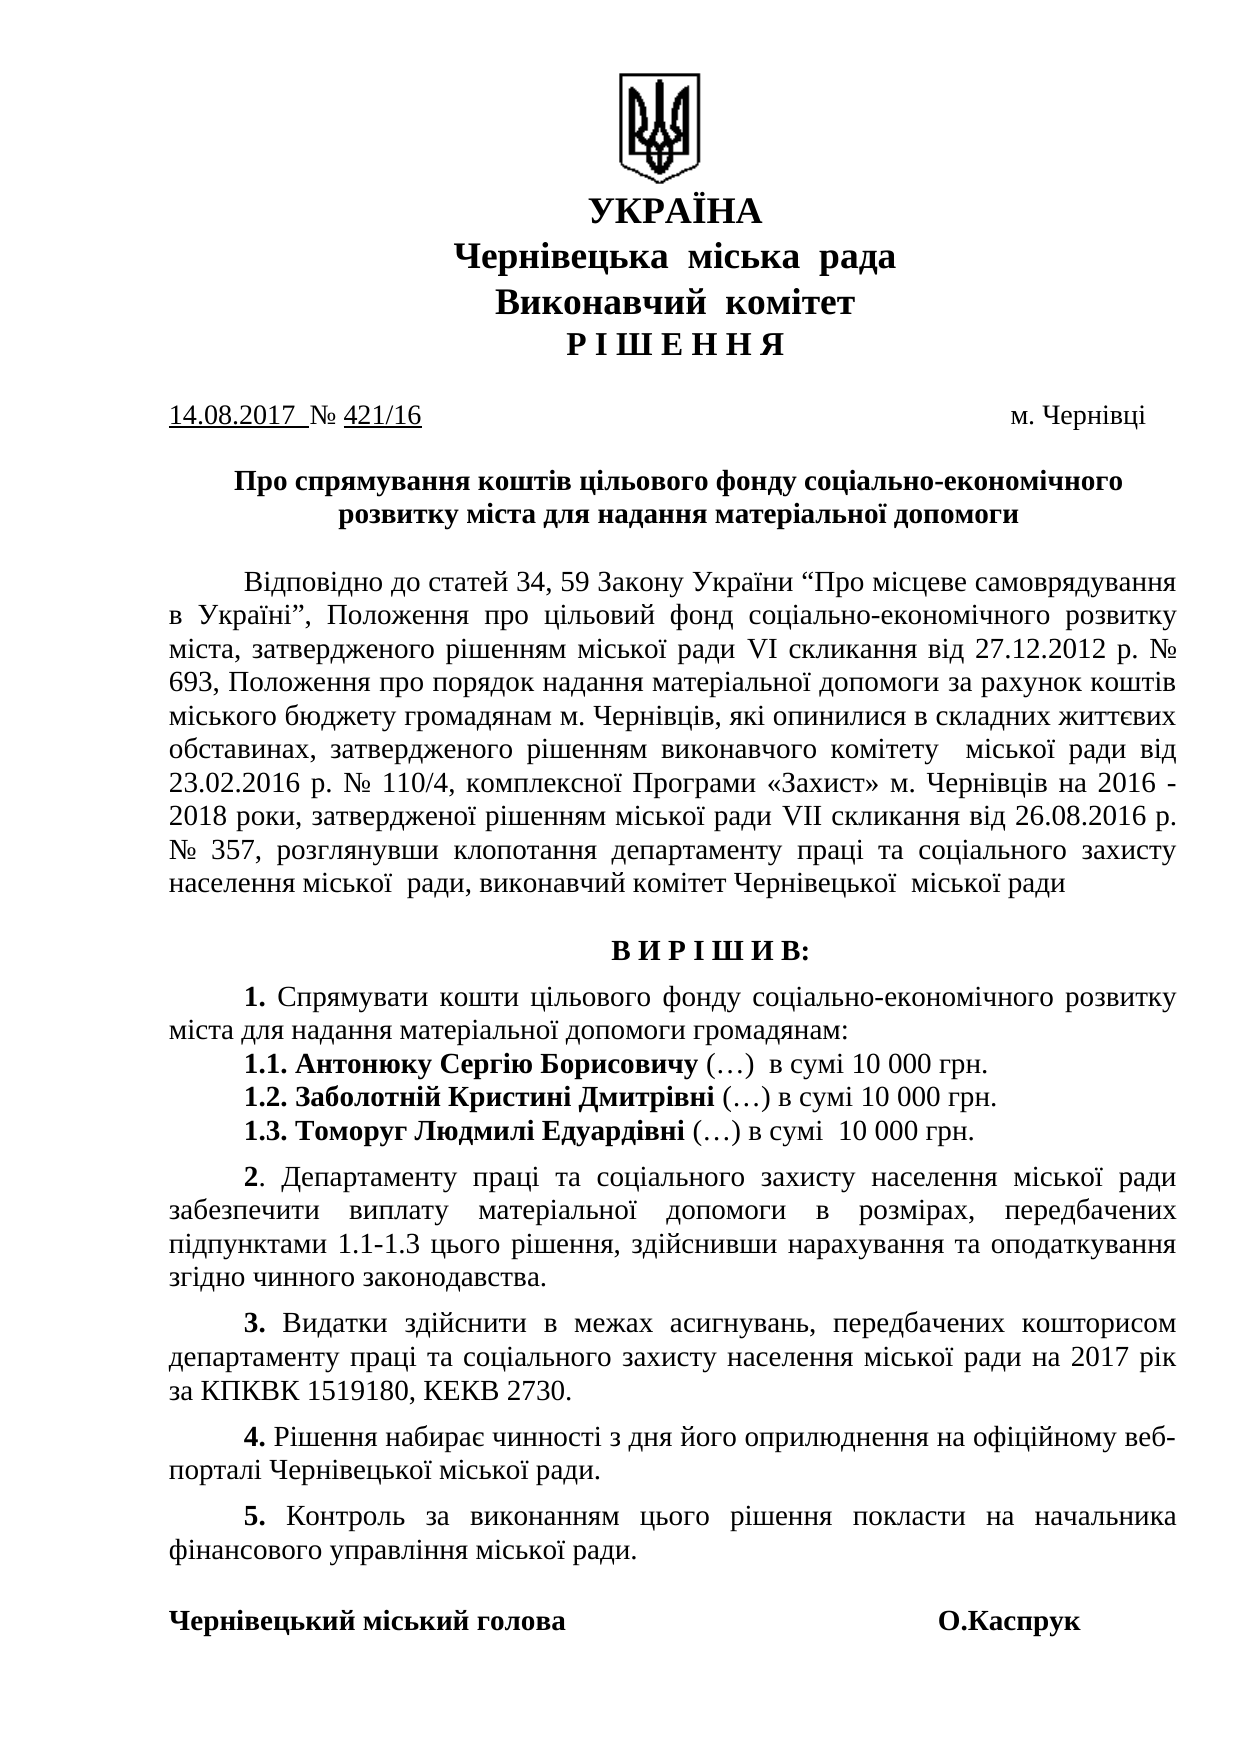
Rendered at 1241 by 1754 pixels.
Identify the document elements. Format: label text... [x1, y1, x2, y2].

text 4. Рішення набирає чинності з дня його на офіційному веб-порталі Чернівецької міської ради. [169, 1419, 1178, 1486]
text 3. Видатки здійснити в межах асигнувань, передбачених кошторисом департаменту праці та соціального захисту населення міської ради на 2017 рік за КПКВК 1519180, КЕКВ 2730. [169, 1306, 1178, 1406]
text 1.2. Заболотній Кристині Дмитрівні (…) в сумі 10 000 грн. [169, 1079, 1178, 1113]
text 1.1. Антонюку Сергію Борисовичу (…) в сумі 10 000 грн. [169, 1046, 1178, 1079]
subtitle Р І Ш Е Н Н Я [169, 324, 1181, 363]
text В И Р І Ш И В: [169, 933, 1178, 966]
subtitle Виконавчий комітет [169, 279, 1181, 322]
text УКРАЇНА [169, 58, 1181, 232]
text 5. Контроль за виконанням цього рішення покласти на начальника фінансового управління міської ради. [169, 1498, 1178, 1565]
text 1. Спрямувати кошти цільового фонду соціально-економічного розвитку міста для надання матеріальної допомоги громадянам: [169, 979, 1178, 1046]
text 1.3. Томоруг Людмилі Едуардівні (…) в сумі 10 000 грн. [169, 1113, 1178, 1146]
text 14.08.2017 № 421/16 м. Чернівці [169, 398, 1181, 431]
text Чернівецький міський голова О.Каспрук [169, 1603, 1181, 1637]
subtitle Чернівецька міська рада [169, 234, 1181, 277]
picture [618, 73, 702, 187]
table_header Про спрямування коштів цільового фонду соціально-економічного розвитку міста для надання матеріальної допомоги [180, 463, 1174, 564]
text 2. Департаменту праці та соціального захисту населення міської ради забезпечити виплату матеріальної допомоги в розмірах, передбачених підпунктами 1.1-1.3 цього рішення, здійснивши нарахування та оподаткування згідно чинного законодавства. [169, 1159, 1178, 1293]
text Відповідно до статей 34, 59 Закону України “Про місцеве самоврядування в Україні”, Положення про цільовий фонд соціально-економічного розвитку міста, затвердженого рішенням міської ради VI скликання від 27.12.2012 р. № 693, Положення про порядок надання матеріальної допомоги за рахунок коштів міського бюджету громадянам м. Чернівців, які опинилися в складних життєвих обставинах, затвердженого рішенням виконавчого комітету міської ради від 23.02.2016 р. № 110/4, комплексної Програми «Захист» м. Чернівців на 2016 - 2018 роки, затвердженої рішенням міської ради VII скликання від 26.08.2016 р. № 357, розглянувши клопотання департаменту праці та соціального захисту населення міської ради, виконавчий комітет Чернівецької міської ради [169, 564, 1178, 899]
